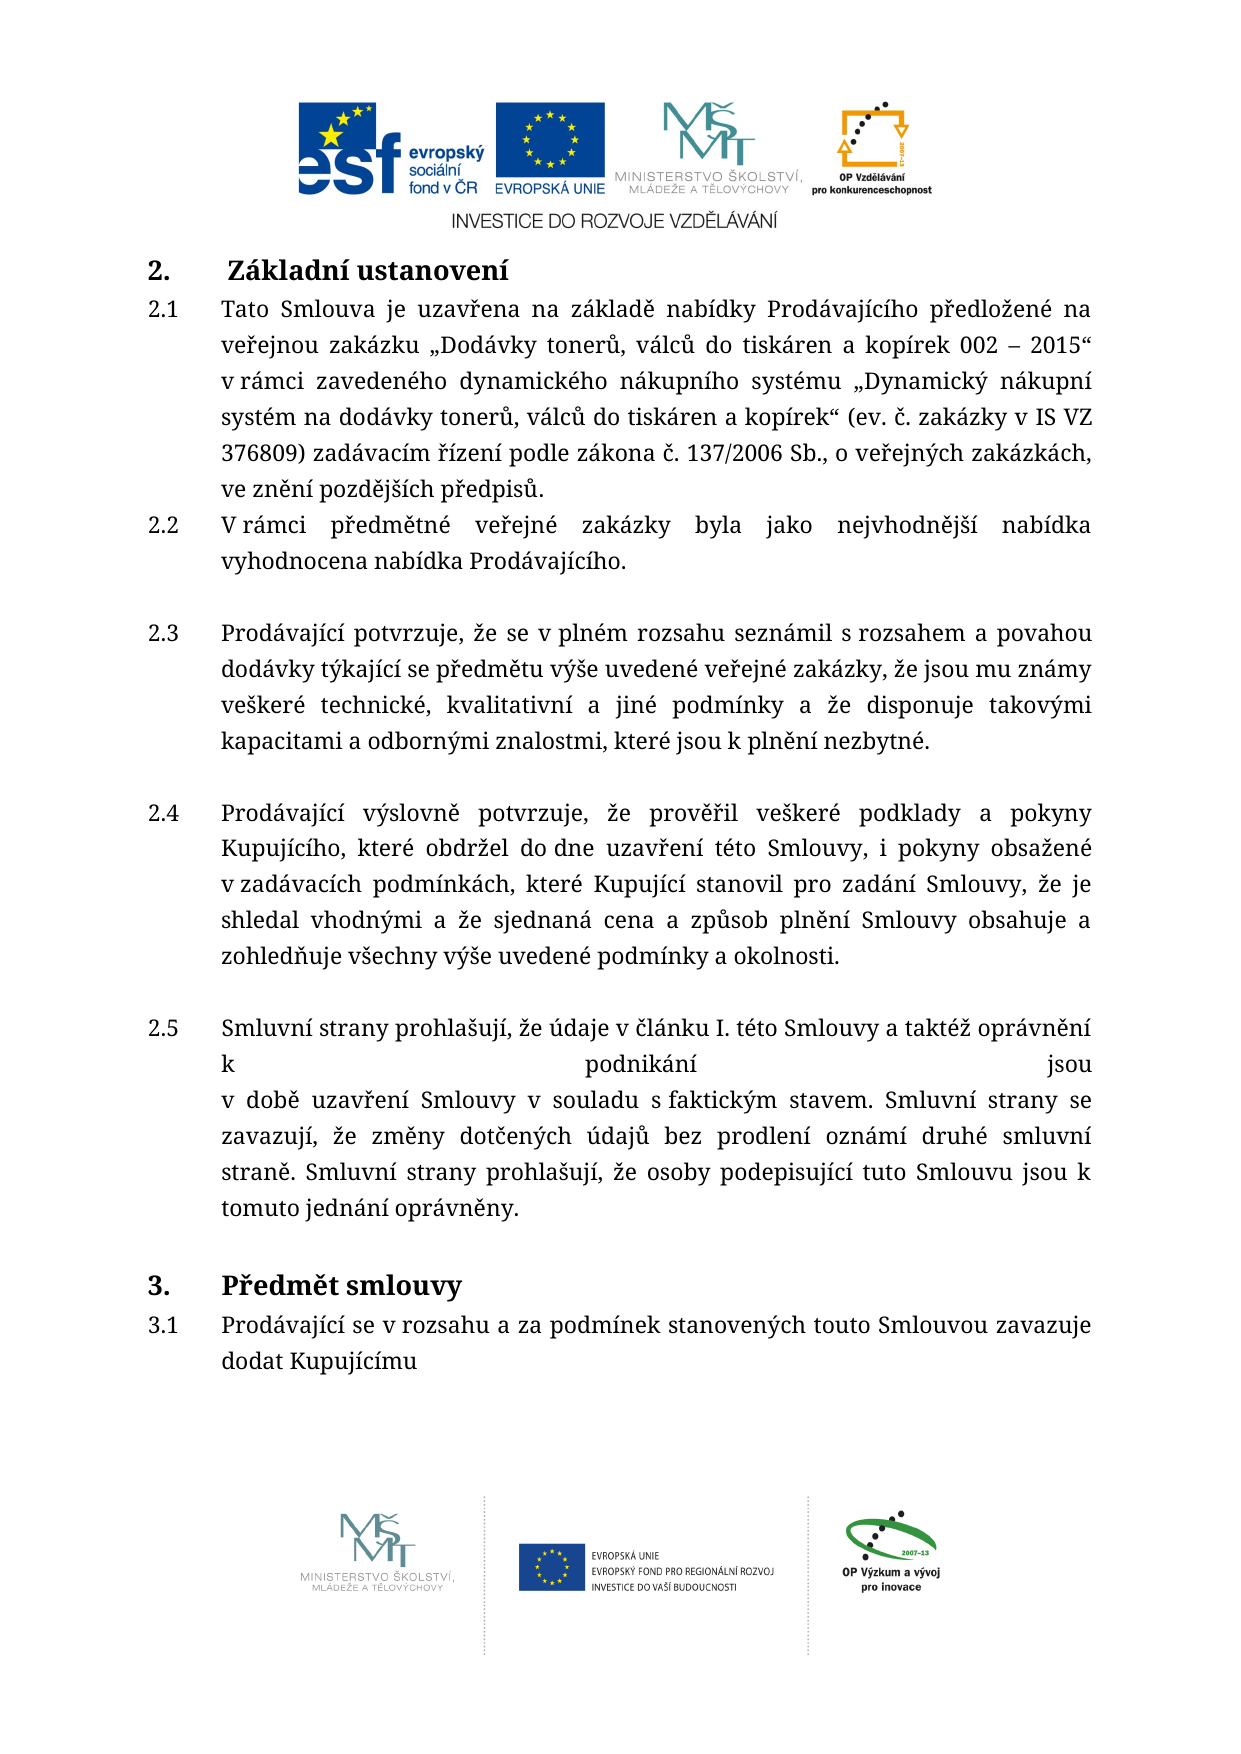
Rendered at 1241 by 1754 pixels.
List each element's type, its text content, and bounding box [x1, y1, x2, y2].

text 2.2 V rámci předmětné veřejné zakázky byla jako nejvhodnější nabídka vyhodnocena nabídka Prodávajícího. [148, 509, 1093, 576]
text 2.5 Smluvní strany prohlašují, že údaje v článku I. této Smlouvy a taktéž oprávnění k podnikání jsou v době uzavření Smlouvy v souladu s faktickým stavem. Smluvní strany se zavazují, že změny dotčených údajů bez prodlení oznámí druhé smluvní straně. Smluvní strany prohlašují, že osoby podepisující tuto Smlouvu jsou k tomuto jednání oprávněny. [148, 1012, 1093, 1223]
text 3. Předmět smlouvy [148, 1267, 1093, 1304]
text 2.1 Tato Smlouva je uzavřena na základě nabídky Prodávajícího předložené na veřejnou zakázku „Dodávky tonerů, válců do tiskáren a kopírek 002 – 2015“ v rámci zavedeného dynamického nákupního systému „Dynamický nákupní systém na dodávky tonerů, válců do tiskáren a kopírek“ (ev. č. zakázky v IS VZ 376809) zadávacím řízení podle zákona č. 137/2006 Sb., o veřejných zakázkách, ve znění pozdějších předpisů. [148, 293, 1093, 504]
picture [265, 1470, 975, 1681]
text 2.3 Prodávající potvrzuje, že se v plném rozsahu seznámil s rozsahem a povahou dodávky týkající se předmětu výše uvedené veřejné zakázky, že jsou mu známy veškeré technické, kvalitativní a jiné podmínky a že disponuje takovými kapacitami a odbornými znalostmi, které jsou k plnění nezbytné. [148, 617, 1093, 756]
text 2. Základní ustanovení [148, 251, 1093, 288]
picture [265, 73, 975, 251]
text 2.4 Prodávající výslovně potvrzuje, že prověřil veškeré podklady a pokyny Kupujícího, které obdržel do dne uzavření této Smlouvy, i pokyny obsažené v zadávacích podmínkách, které Kupující stanovil pro zadání Smlouvy, že je shledal vhodnými a že sjednaná cena a způsob plnění Smlouvy obsahuje a zohledňuje všechny výše uvedené podmínky a okolnosti. [148, 796, 1093, 971]
text 3.1 Prodávající se v rozsahu a za podmínek stanovených touto Smlouvou zavazuje dodat Kupujícímu [148, 1309, 1093, 1376]
